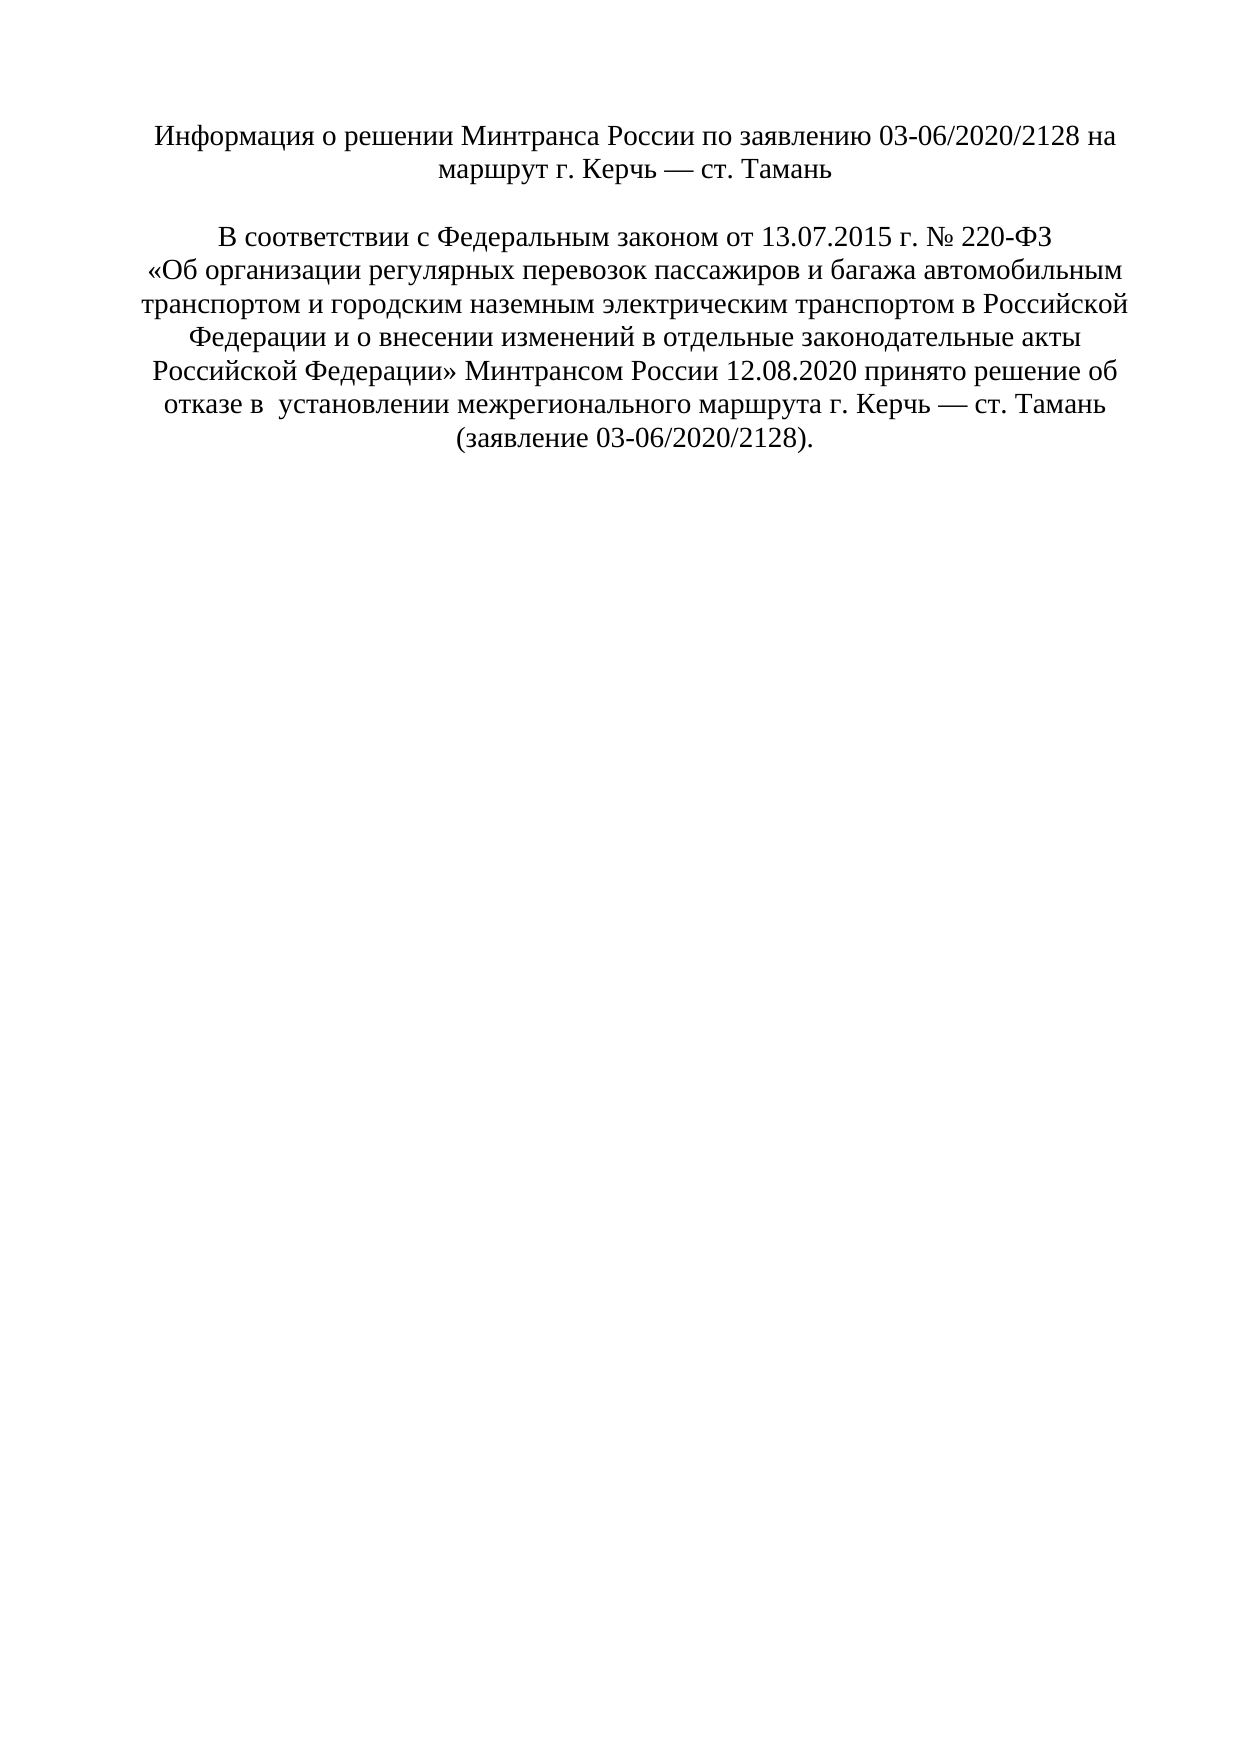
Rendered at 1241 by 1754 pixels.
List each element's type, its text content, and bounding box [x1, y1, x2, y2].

text В соответствии с Федеральным законом от 13.07.2015 г. № 220-ФЗ «Об организации регулярных перевозок пассажиров и багажа автомобильным транспортом и городским наземным электрическим транспортом в Российской Федерации и о внесении изменений в отдельные законодательные акты Российской Федерации» Минтрансом России 12.08.2020 принято решение об отказе в установлении межрегионального маршрута г. Керчь — ст. Тамань (заявление 03-06/2020/2128). [118, 219, 1152, 453]
text Информация о решении Минтранса России по заявлению 03-06/2020/2128 на маршрут г. Керчь — ст. Тамань [118, 118, 1152, 185]
